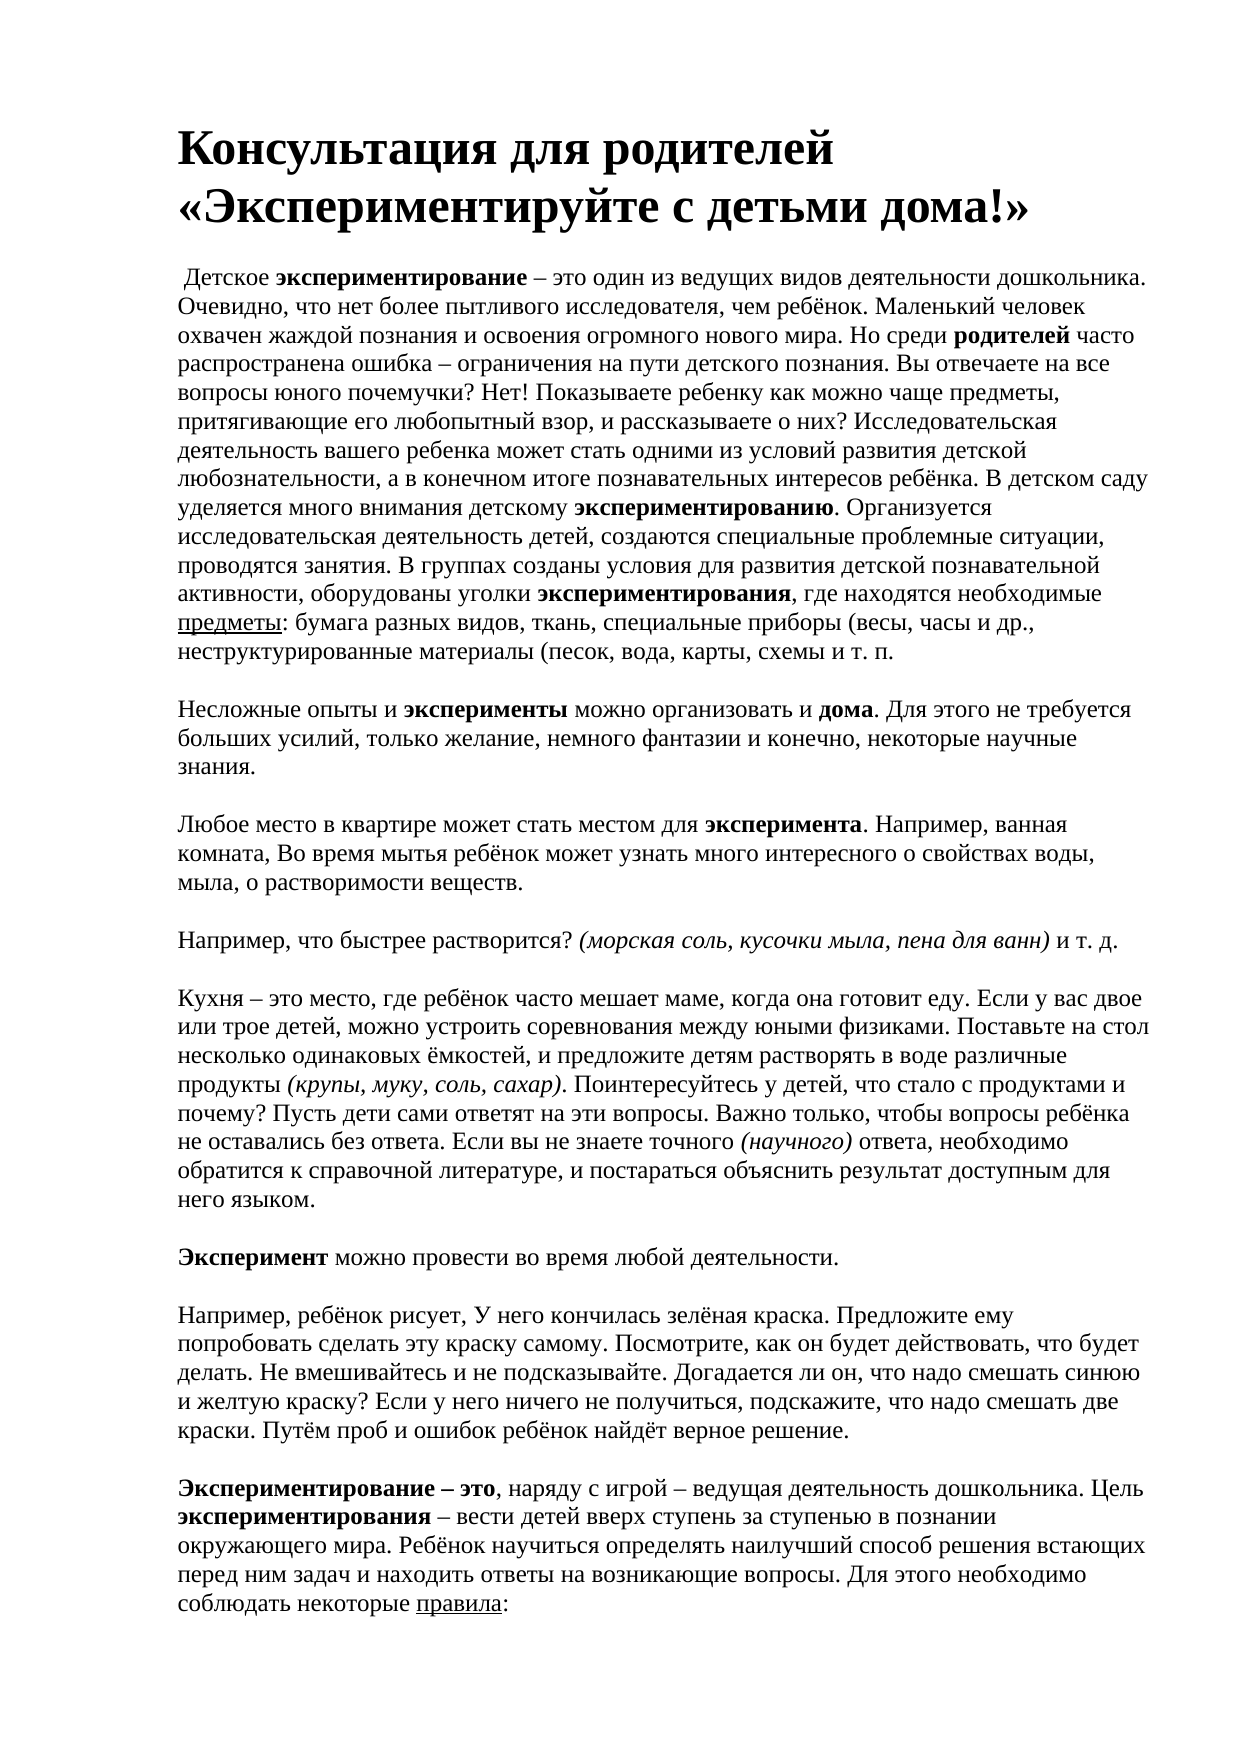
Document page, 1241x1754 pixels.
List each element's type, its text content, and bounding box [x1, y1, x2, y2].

text Детское экспериментирование – это один из ведущих видов деятельности дошкольника. Очевидно, что нет более пытливого исследователя, чем ребёнок. Маленький человек охвачен жаждой познания и освоения огромного нового мира. Но среди родителей часто распространена ошибка – ограничения на пути детского познания. Вы отвечаете на все вопросы юного почемучки? Нет! Показываете ребенку как можно чаще предметы, притягивающие его любопытный взор, и рассказываете о них? Исследовательская деятельность вашего ребенка может стать одними из условий развития детской любознательности, а в конечном итоге познавательных интересов ребёнка. В детском саду уделяется много внимания детскому экспериментированию. Организуется исследовательская деятельность детей, создаются специальные проблемные ситуации, проводятся занятия. В группах созданы условия для развития детской познавательной активности, оборудованы уголки экспериментирования, где находятся необходимые предметы: бумага разных видов, ткань, специальные приборы (весы, часы и др., неструктурированные материалы (песок, вода, карты, схемы и т. п. [177, 262, 1152, 665]
text Например, что быстрее растворится? (морская соль, кусочки мыла, пена для ванн) и т. д. [177, 925, 1152, 953]
text Экспериментирование – это, наряду с игрой – ведущая деятельность дошкольника. Цель экспериментирования – вести детей вверх ступень за ступенью в познании окружающего мира. Ребёнок научиться определять наилучший способ решения встающих перед ним задач и находить ответы на возникающие вопросы. Для этого необходимо соблюдать некоторые правила: [177, 1473, 1152, 1616]
text Например, ребёнок рисует, У него кончилась зелёная краска. Предложите ему попробовать сделать эту краску самому. Посмотрите, как он будет действовать, что будет делать. Не вмешивайтесь и не подсказывайте. Догадается ли он, что надо смешать синюю и желтую краску? Если у него ничего не получиться, подскажите, что надо смешать две краски. Путём проб и ошибок ребёнок найдёт верное решение. [177, 1300, 1152, 1443]
text Любое место в квартире может стать местом для эксперимента. Например, ванная комната, Во время мытья ребёнок может узнать много интересного о свойствах воды, мыла, о растворимости веществ. [177, 809, 1152, 896]
text Кухня – это место, где ребёнок часто мешает маме, когда она готовит еду. Если у вас двое или трое детей, можно устроить соревнования между юными физиками. Поставьте на стол несколько одинаковых ёмкостей, и предложите детям растворять в воде различные продукты (крупы, муку, соль, сахар). Поинтересуйтесь у детей, что стало с продуктами и почему? Пусть дети сами ответят на эти вопросы. Важно только, чтобы вопросы ребёнка не оставались без ответа. Если вы не знаете точного (научного) ответа, необходимо обратится к справочной литературе, и постараться объяснить результат доступным для него языком. [177, 983, 1152, 1213]
text Консультация для родителей «Экспериментируйте с детьми дома!» [177, 118, 1152, 233]
text Эксперимент можно провести во время любой деятельности. [177, 1242, 1152, 1271]
text Несложные опыты и эксперименты можно организовать и дома. Для этого не требуется больших усилий, только желание, немного фантазии и конечно, некоторые научные знания. [177, 694, 1152, 780]
